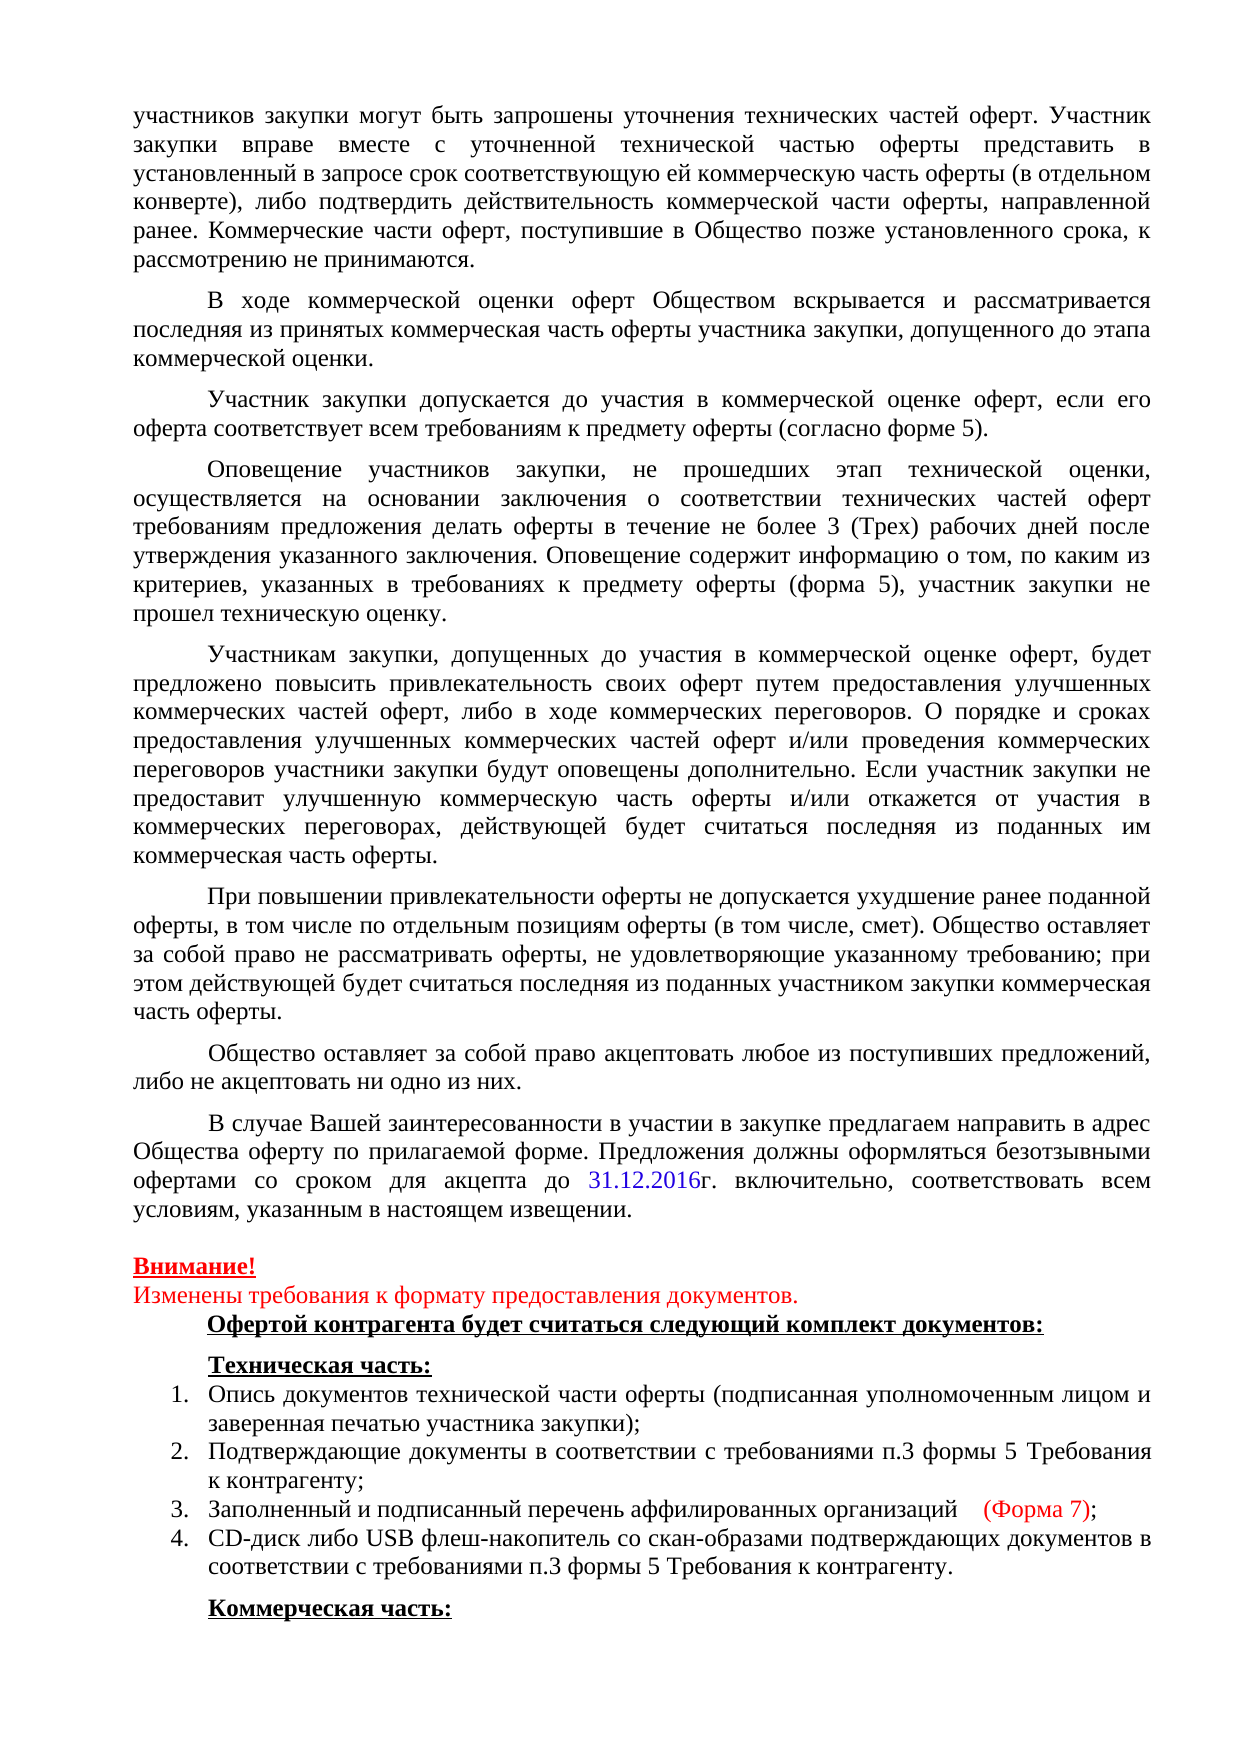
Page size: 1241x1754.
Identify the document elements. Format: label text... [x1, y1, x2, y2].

text Внимание! [133, 1251, 1152, 1280]
text Общество оставляет за собой право акцептовать любое из поступивших предложений, либо не акцептовать ни одно из них. [133, 1038, 1152, 1095]
list Оповещение участников закупки, не прошедших этап технической оценки, осуществляется на основании заключения о соответствии технических частей оферт требованиям предложения делать оферты в течение не более 3 (Трех) рабочих дней после утверждения указанного заключения. Оповещение содержит информацию о том, по каким из критериев, указанных в требованиях к предмету оферты (форма 5), участник закупки не прошел техническую оценку. [133, 454, 1152, 626]
list В ходе коммерческой оценки оферт Обществом вскрывается и рассматривается последняя из принятых коммерческая часть оферты участника закупки, допущенного до этапа коммерческой оценки. [133, 285, 1152, 371]
list CD-диск либо USB флеш-накопитель со скан-образами подтверждающих документов в соответствии с требованиями п.3 формы 5 Требования к контрагенту. [170, 1523, 1152, 1580]
text Офертой контрагента будет считаться следующий комплект документов: [133, 1309, 1152, 1338]
text Изменены требования к формату предоставления документов. [133, 1280, 1152, 1309]
list Участник закупки допускается до участия в коммерческой оценке оферт, если его оферта соответствует всем требованиям к предмету оферты (согласно форме 5). [133, 384, 1152, 441]
list Опись документов технической части оферты (подписанная уполномоченным лицом и заверенная печатью участника закупки); [170, 1379, 1152, 1436]
text В случае Вашей заинтересованности в участии в закупке предлагаем направить в адрес Общества оферту по прилагаемой форме. Предложения должны оформляться безотзывными офертами со сроком для акцепта до 31.12.2016г. включительно, соответствовать всем условиям, указанным в настоящем извещении. [133, 1108, 1152, 1223]
text Коммерческая часть: [133, 1593, 1152, 1621]
list Заполненный и подписанный перечень аффилированных организаций (Форма 7); [170, 1494, 1152, 1523]
text Техническая часть: [133, 1350, 1152, 1379]
list Подтверждающие документы в соответствии с требованиями п.3 формы 5 Требования к контрагенту; [170, 1436, 1152, 1494]
list При повышении привлекательности оферты не допускается ухудшение ранее поданной оферты, в том числе по отдельным позициям оферты (в том числе, смет). Общество оставляет за собой право не рассматривать оферты, не удовлетворяющие указанному требованию; при этом действующей будет считаться последняя из поданных участником закупки коммерческая часть оферты. [133, 881, 1152, 1025]
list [133, 100, 1152, 273]
list Участникам закупки, допущенных до участия в коммерческой оценке оферт, будет предложено повысить привлекательность своих оферт путем предоставления улучшенных коммерческих частей оферт, либо в ходе коммерческих переговоров. О порядке и сроках предоставления улучшенных коммерческих частей оферт и/или проведения коммерческих переговоров участники закупки будут оповещены дополнительно. Если участник закупки не предоставит улучшенную коммерческую часть оферты и/или откажется от участия в коммерческих переговорах, действующей будет считаться последняя из поданных им коммерческая часть оферты. [133, 639, 1152, 869]
